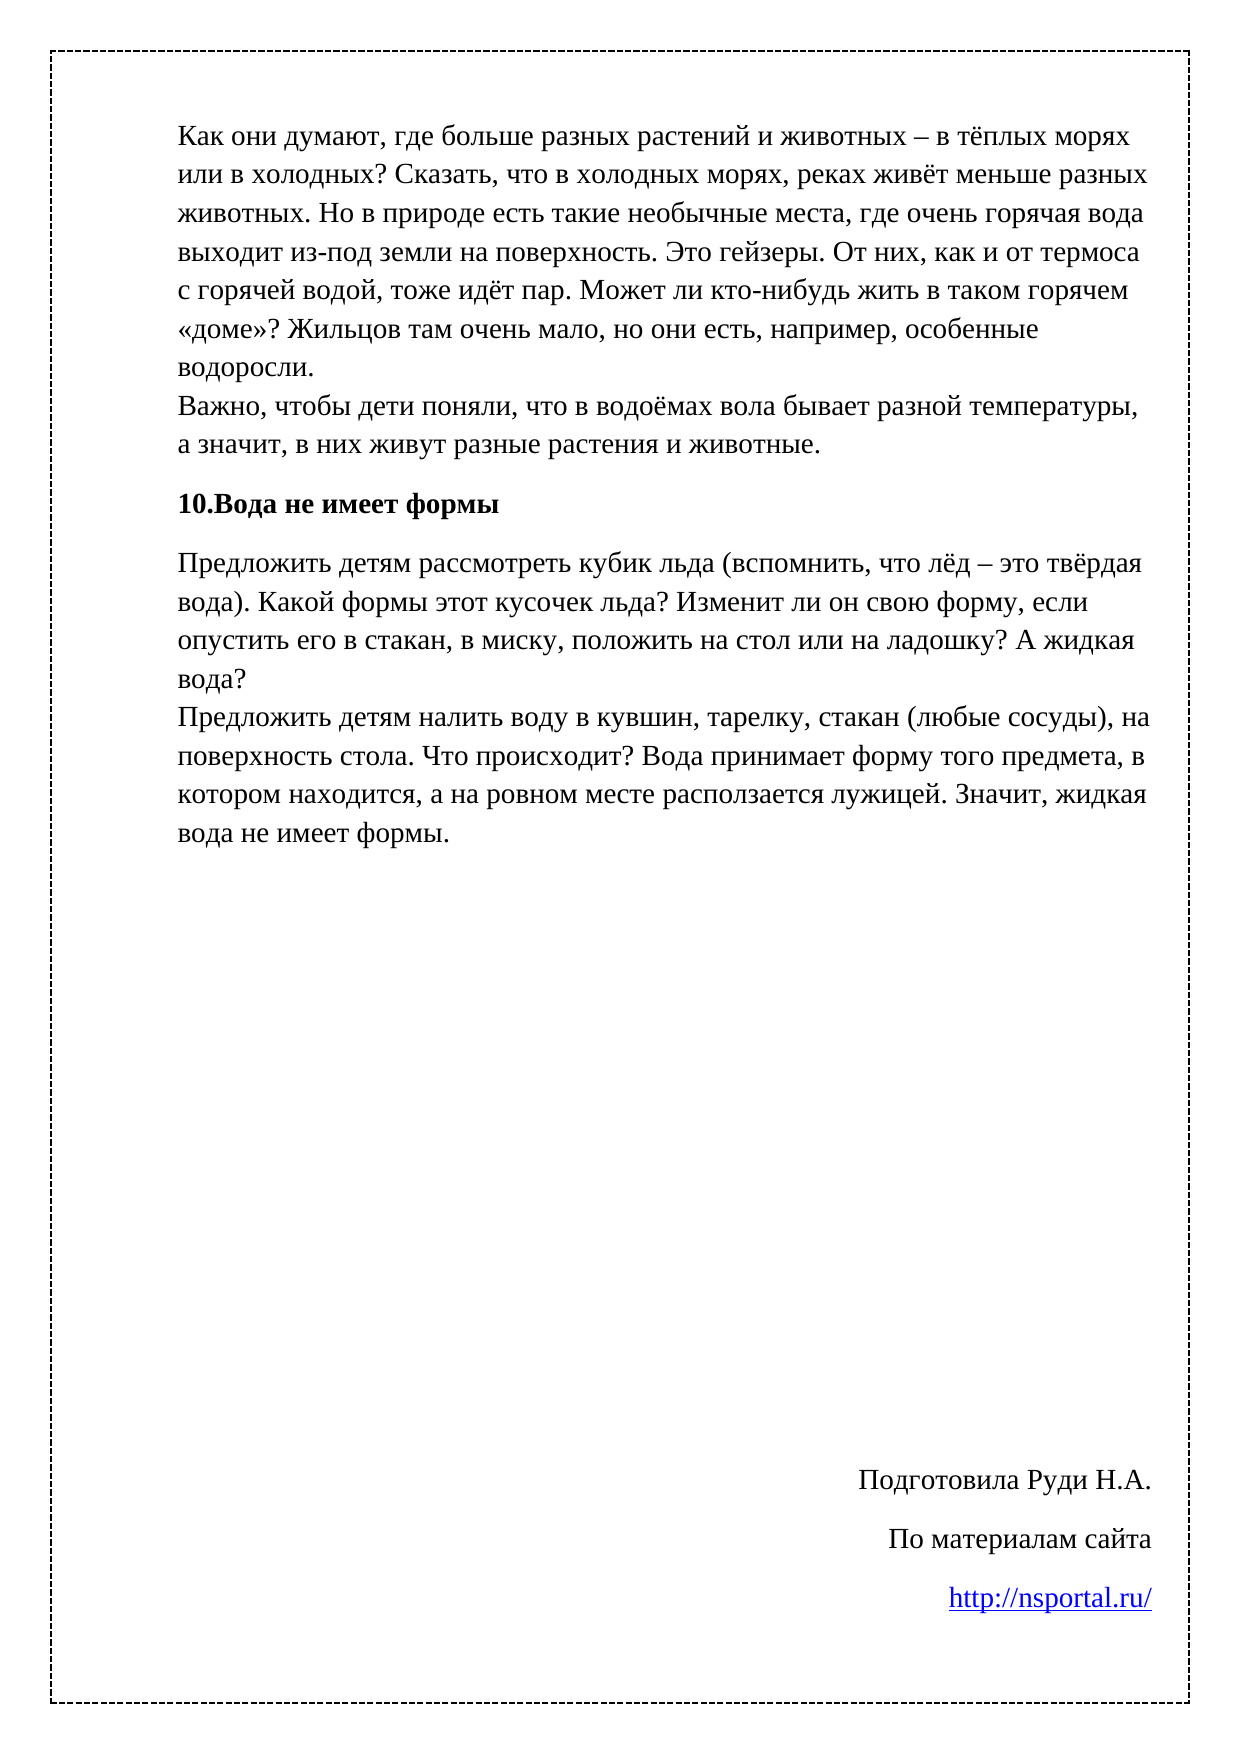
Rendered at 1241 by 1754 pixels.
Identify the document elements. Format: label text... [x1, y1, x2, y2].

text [177, 118, 1152, 460]
text http://nsportal.ru/ [177, 1581, 1152, 1614]
text Подготовила Руди Н.А. [177, 1462, 1152, 1495]
text 10.Вода не имеет формы [177, 486, 1152, 519]
text Предложить детям рассмотреть кубик льда (вспомнить, что лёд – это твёрдая вода). Какой формы этот кусочек льда? Изменит ли он свою форму, если опустить его в стакан, в миску, положить на стол или на ладошку? А жидкая вода? Предложить детям налить воду в кувшин, тарелку, стакан (любые сосуды), на поверхность стола. Что происходит? Вода принимает форму того предмета, в котором находится, а на ровном месте расползается лужицей. Значит, жидкая вода не имеет формы. [177, 545, 1152, 848]
text По материалам сайта [177, 1521, 1152, 1555]
